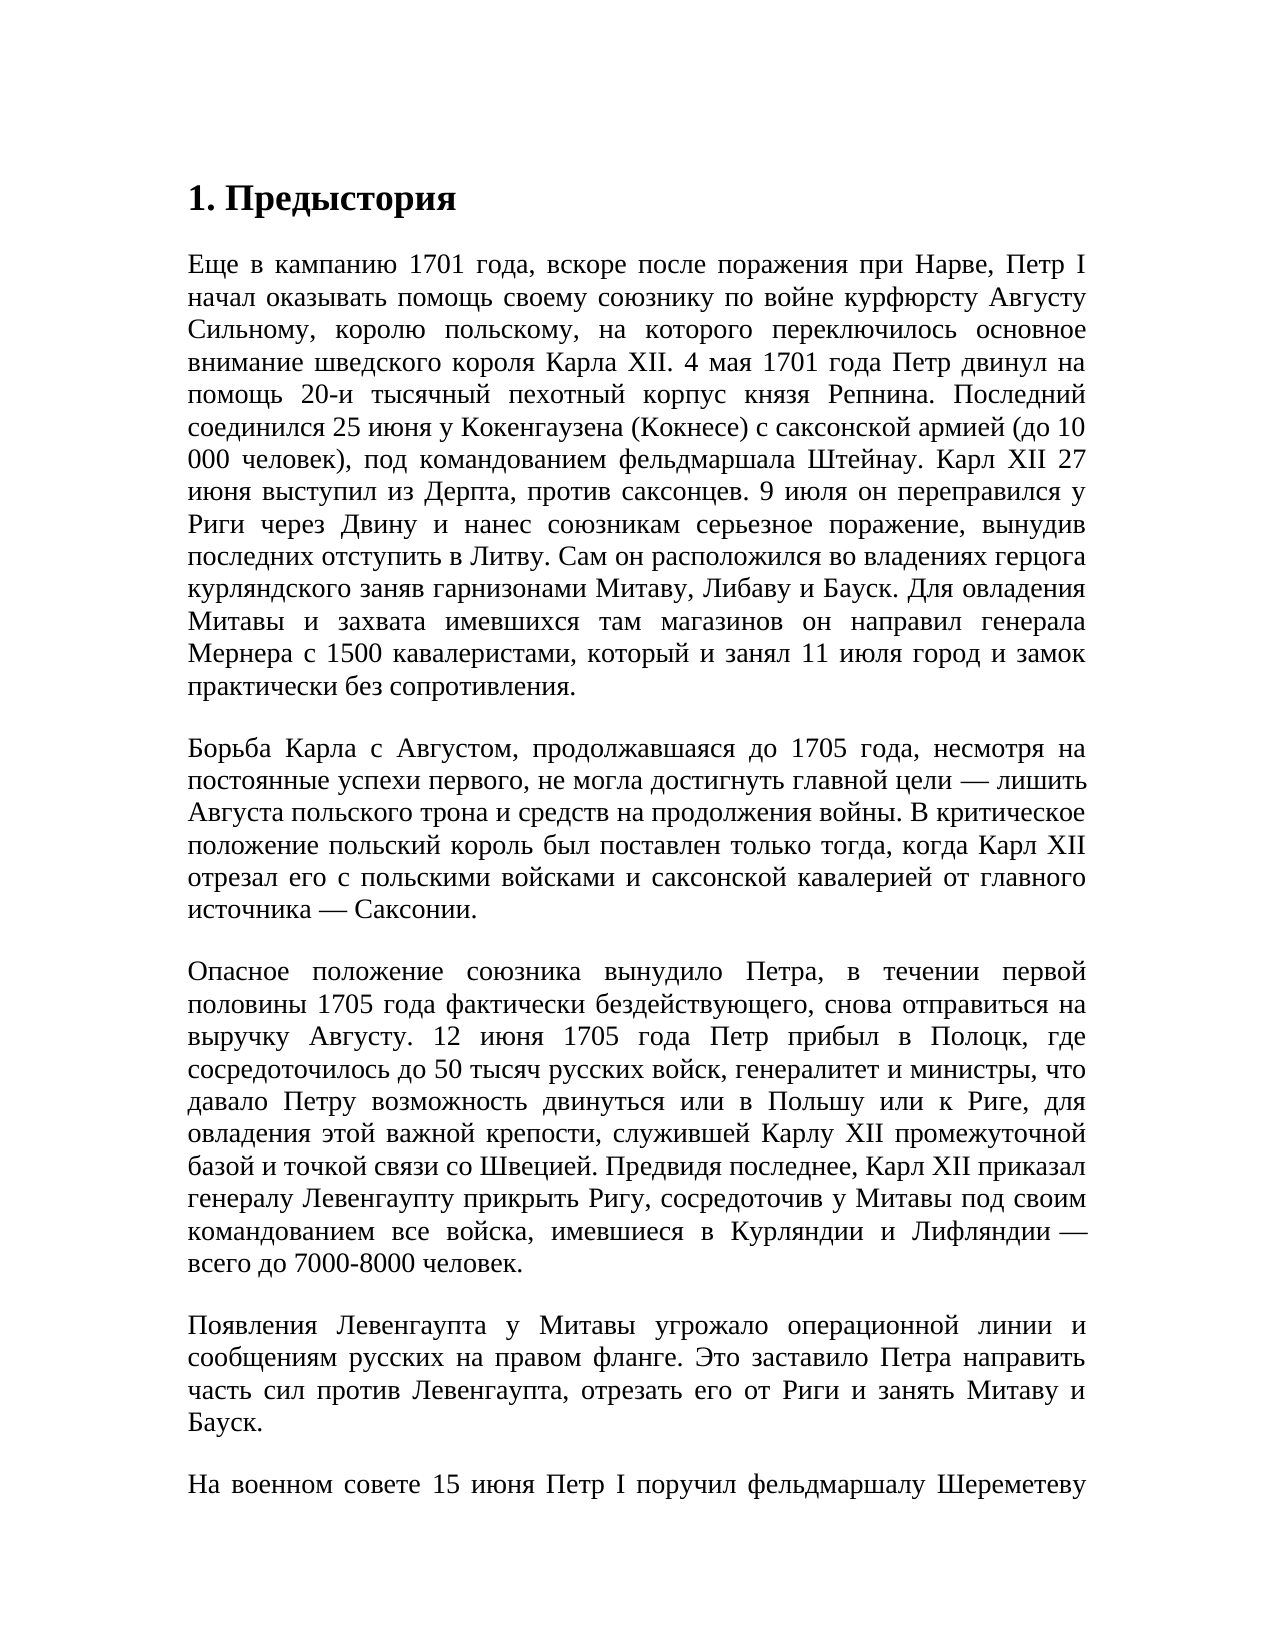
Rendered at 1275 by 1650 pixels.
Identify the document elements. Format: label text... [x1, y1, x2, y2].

list 1. Предыстория [187, 175, 1087, 218]
text Появления Левенгаупта у Митавы угрожало операционной линии и сообщениям русских на правом фланге. Это заставило Петра направить часть сил против Левенгаупта, отрезать его от Риги и занять Митаву и Бауск. [187, 1308, 1087, 1437]
text Опасное положение союзника вынудило Петра, в течении первой половины 1705 года фактически бездействующего, снова отправиться на выручку Августу. 12 июня 1705 года Петр прибыл в Полоцк, где сосредоточилось до 50 тысяч русских войск, генералитет и министры, что давало Петру возможность двинуться или в Польшу или к Риге, для овладения этой важной крепости, служившей Карлу XII промежуточной базой и точкой связи со Швецией. Предвидя последнее, Карл XII приказал генералу Левенгаупту прикрыть Ригу, сосредоточив у Митавы под своим командованием все войска, имевшиеся в Курляндии и Лифляндии — всего до 7000-8000 человек. [187, 954, 1087, 1278]
text Еще в кампанию 1701 года, вскоре после поражения при Нарве, Петр I начал оказывать помощь своему союзнику по войне курфюрсту Августу Сильному, королю польскому, на которого переключилось основное внимание шведского короля Карла XII. 4 мая 1701 года Петр двинул на помощь 20-и тысячный пехотный корпус князя Репнина. Последний соединился 25 июня у Кокенгаузена (Кокнесе) с саксонской армией (до 10 000 человек), под командованием фельдмаршала Штейнау. Карл XII 27 июня выступил из Дерпта, против саксонцев. 9 июля он переправился у Риги через Двину и нанес союзникам серьезное поражение, вынудив последних отступить в Литву. Сам он расположился во владениях герцога курляндского заняв гарнизонами Митаву, Либаву и Бауск. Для овладения Митавы и захвата имевшихся там магазинов он направил генерала Мернера с 1500 кавалеристами, который и занял 11 июля город и замок практически без сопротивления. [187, 248, 1087, 701]
text Борьба Карла с Августом, продолжавшаяся до 1705 года, несмотря на постоянные успехи первого, не могла достигнуть главной цели — лишить Августа польского трона и средств на продолжения войны. В критическое положение польский король был поставлен только тогда, когда Карл XII отрезал его с польскими войсками и саксонской кавалерией от главного источника — Саксонии. [187, 731, 1087, 925]
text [187, 1467, 1087, 1499]
